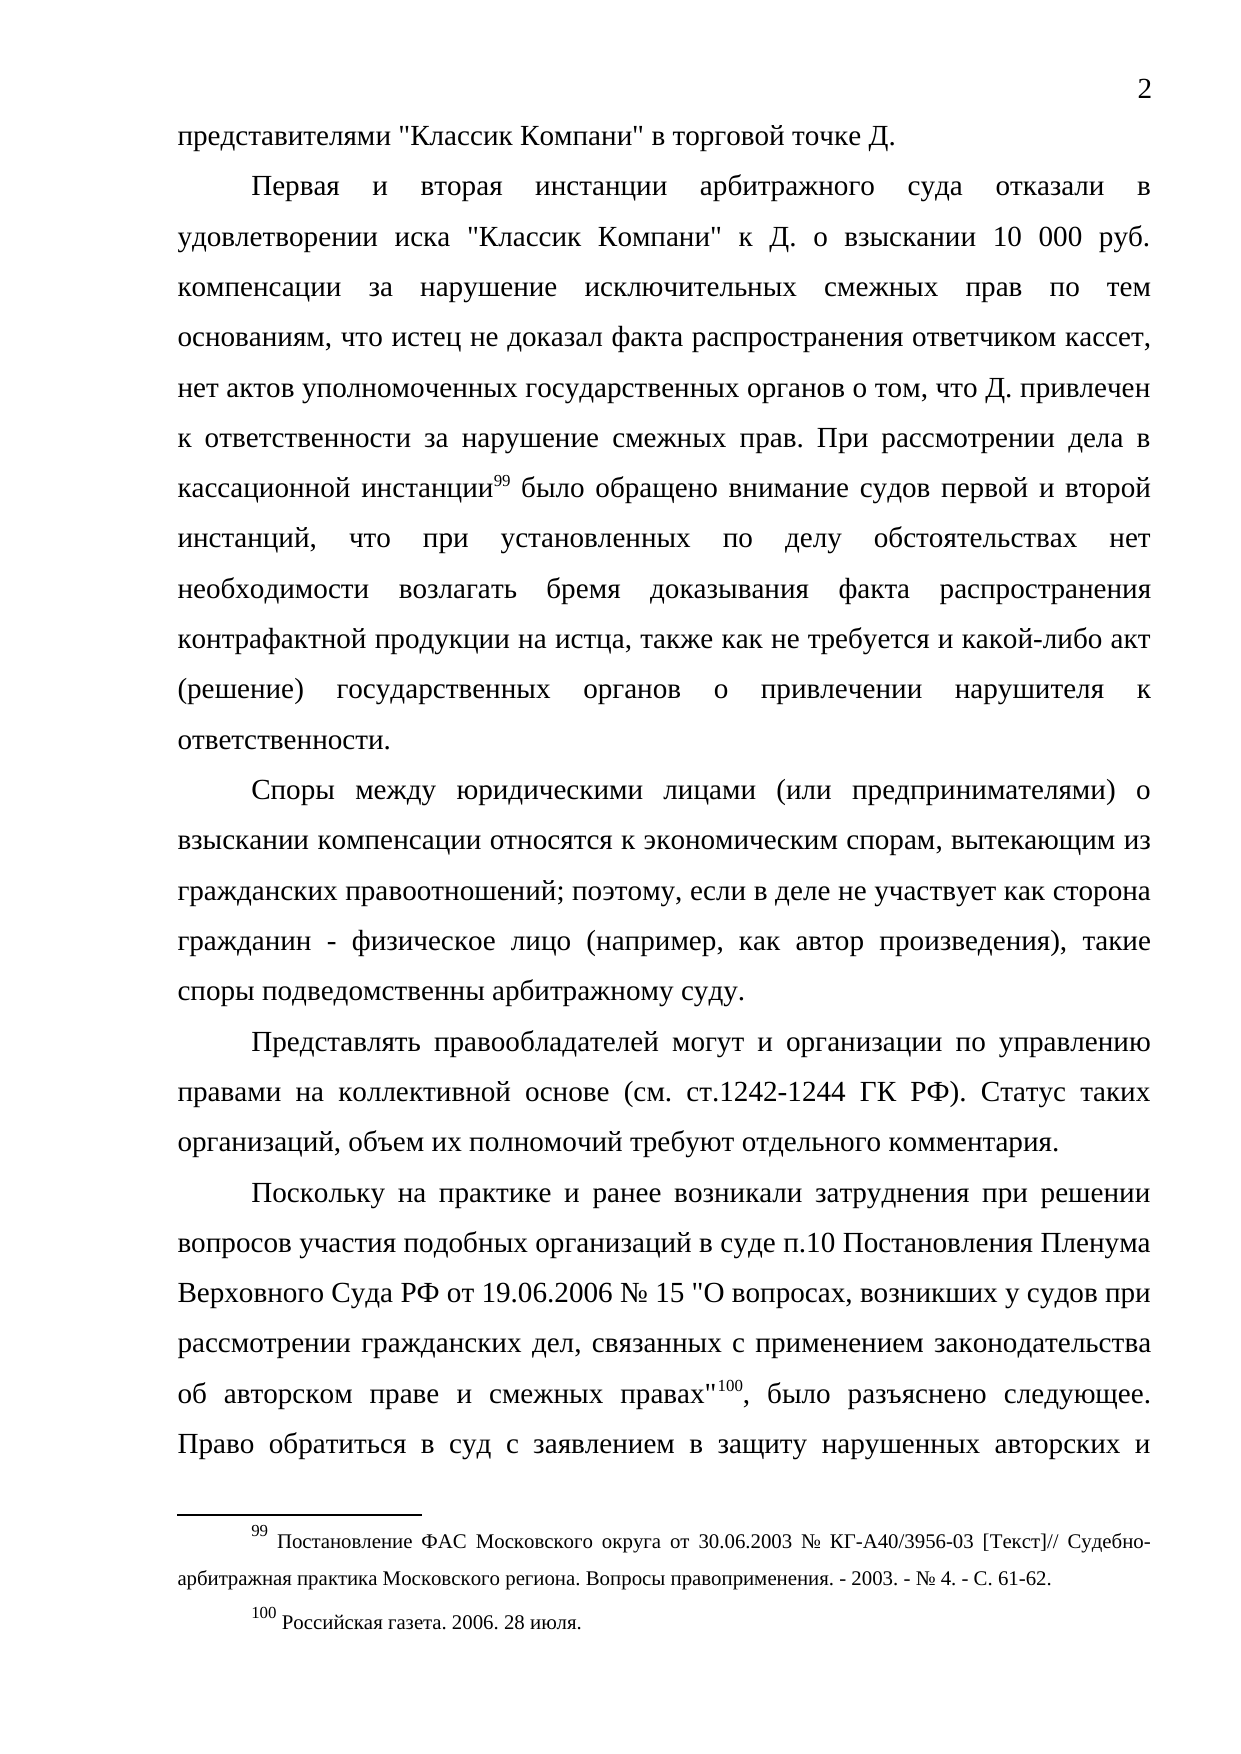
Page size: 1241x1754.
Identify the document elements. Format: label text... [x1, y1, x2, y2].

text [177, 1175, 1152, 1460]
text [177, 118, 1152, 152]
text Споры между юридическими лицами (или предпринимателями) о взыскании компенсации относятся к экономическим спорам, вытекающим из гражданских правоотношений; поэтому, если в деле не участвует как сторона гражданин - физическое лицо (например, как автор произведения), такие споры подведомственны арбитражному суду. [177, 772, 1152, 1007]
text Первая и вторая инстанции арбитражного суда отказали в удовлетворении иска "Классик Компани" к Д. о взыскании 10 000 руб. компенсации за нарушение исключительных смежных прав по тем основаниям, что истец не доказал факта распространения ответчиком кассет, нет актов уполномоченных государственных органов о том, что Д. привлечен к ответственности за нарушение смежных прав. При рассмотрении дела в кассационной инстанции было обращено внимание судов первой и второй инстанций, что при установленных по делу обстоятельствах нет необходимости возлагать бремя доказывания факта распространения контрафактной продукции на истца, также как не требуется и какой-либо акт (решение) государственных органов о привлечении нарушителя к ответственности. [177, 168, 1152, 755]
text Представлять правообладателей могут и организации по управлению правами на коллективной основе (см. ст.1242-1244 ГК РФ). Статус таких организаций, объем их полномочий требуют отдельного комментария. [177, 1024, 1152, 1158]
